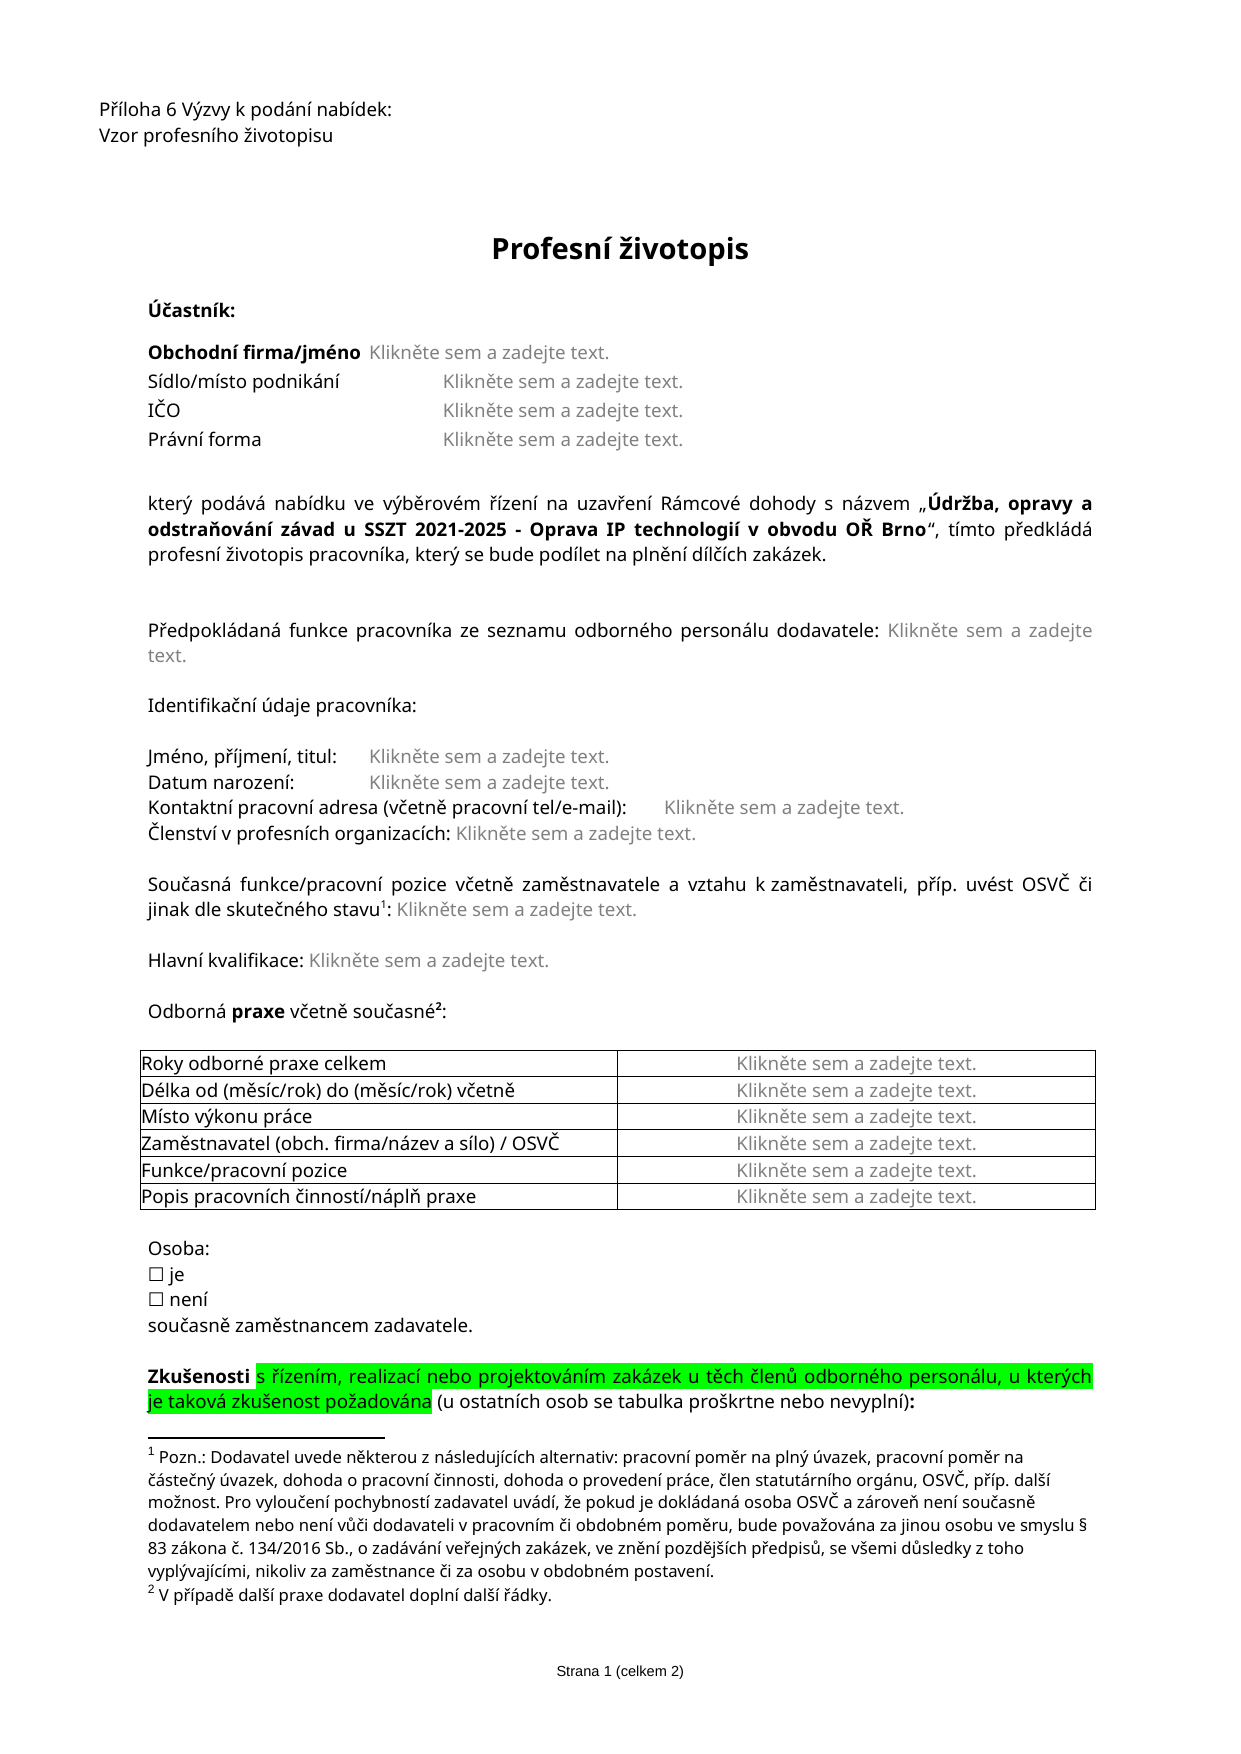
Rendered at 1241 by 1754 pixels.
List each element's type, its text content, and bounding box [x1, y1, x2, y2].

title Profesní životopis [148, 228, 1093, 268]
table_cell [618, 1130, 1095, 1156]
table_header Roky odborné praxe celkem [141, 1051, 617, 1076]
table_cell Zaměstnavatel (obch. firma/název a sílo) / OSVČ [141, 1130, 617, 1156]
text Datum narození: [148, 769, 1093, 794]
text Sídlo/místo podnikání [148, 365, 1093, 394]
text Odborná praxe včetně současné: [148, 999, 1093, 1024]
text Kontaktní pracovní adresa (včetně pracovní tel/e-mail): [148, 794, 1093, 820]
table_cell [618, 1104, 1095, 1129]
table_cell [618, 1157, 1095, 1182]
text Zkušenosti s řízením, realizací nebo projektováním zakázek u těch členů odborného personálu, u kterých je taková zkušenost požadována (u ostatních osob se tabulka proškrtne nebo nevyplní): [432, 1389, 1093, 1414]
text Jméno, příjmení, titul: [148, 743, 1093, 769]
table_cell Popis pracovních činností/náplň praxe [141, 1184, 617, 1209]
text Členství v profesních organizacích: [148, 820, 1093, 846]
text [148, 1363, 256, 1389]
text je [148, 1261, 1093, 1287]
table_cell Místo výkonu práce [141, 1104, 617, 1129]
text Současná funkce/pracovní pozice včetně zaměstnavatele a vztahu k zaměstnavateli, příp. uvést OSVČ či jinak dle skutečného stavu: [148, 871, 1093, 922]
text Účastník: [148, 293, 1093, 324]
text Hlavní kvalifikace: [148, 948, 1093, 973]
text Právní forma [148, 423, 1093, 452]
text není [148, 1287, 1093, 1312]
table_cell [618, 1077, 1095, 1103]
table_header [618, 1051, 1095, 1076]
text Identifikační údaje pracovníka: [148, 692, 1093, 718]
table_cell Funkce/pracovní pozice [141, 1157, 617, 1182]
table_cell Délka od (měsíc/rok) do (měsíc/rok) včetně [141, 1077, 617, 1103]
text který podává nabídku ve výběrovém řízení na uzavření Rámcové dohody s názvem „Údržba, opravy a odstraňování závad u SSZT 2021-2025 - Oprava IP technologií v obvodu OŘ Brno“, tímto předkládá profesní životopis pracovníka, který se bude podílet na plnění dílčích zakázek. [148, 490, 1093, 567]
text Osoba: [148, 1236, 1093, 1261]
text Obchodní firma/jméno [148, 336, 1093, 365]
text současně zaměstnancem zadavatele. [148, 1312, 1093, 1338]
text IČO [148, 394, 1093, 423]
table_cell [618, 1184, 1095, 1209]
text Předpokládaná funkce pracovníka ze seznamu odborného personálu dodavatele: [148, 617, 1093, 667]
